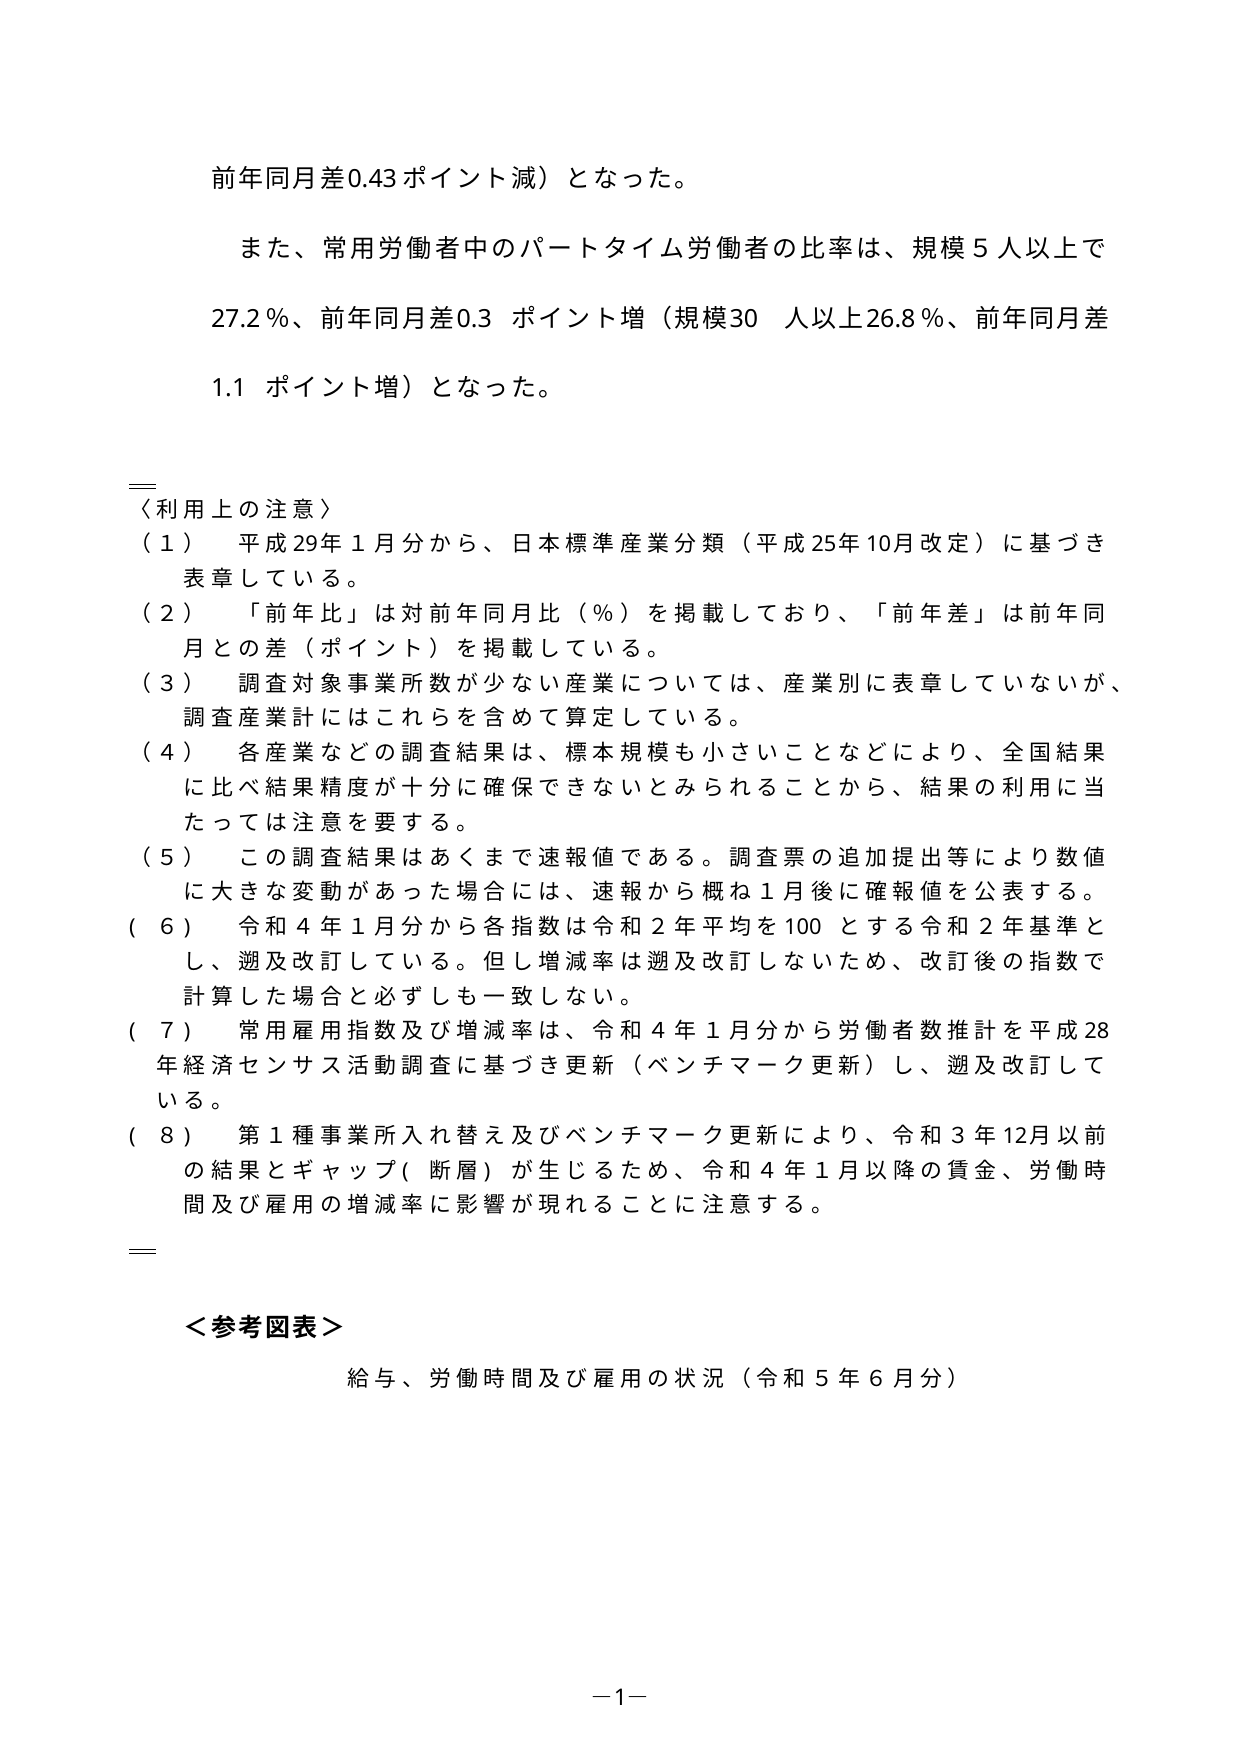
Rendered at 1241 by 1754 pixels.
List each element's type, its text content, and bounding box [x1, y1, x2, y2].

text ＜参考図表＞ [129, 1290, 1111, 1360]
text (８) 第１種事業所入れ替え及びベンチマーク更新により、令和３年12月以前の結果とギャップ(断層)が生じるため、令和４年１月以降の賃金、労働時間及び雇用の増減率に影響が現れることに注意する。 [129, 1116, 1111, 1221]
text （２） 「前年比」は対前年同月比（％）を掲載しており、「前年差」は前年同月との差（ポイント）を掲載している。 [129, 594, 1111, 664]
text （１） 平成29年１月分から、日本標準産業分類（平成25年10月改定）に基づき表章している。 [129, 525, 1111, 594]
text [184, 142, 1111, 212]
text （４） 各産業などの調査結果は、標本規模も小さいことなどにより、全国結果に比べ結果精度が十分に確保できないとみられることから、結果の利用に当たっては注意を要する。 [129, 734, 1111, 838]
text （３） 調査対象事業所数が少ない産業については、産業別に表章していないが、調査産業計にはこれらを含めて算定している。 [129, 664, 1111, 734]
text 給与、労働時間及び雇用の状況（令和５年６月分） [129, 1360, 1111, 1395]
text （５） この調査結果はあくまで速報値である。調査票の追加提出等により数値に大きな変動があった場合には、速報から概ね１月後に確報値を公表する。 [129, 838, 1111, 908]
text (６) 令和４年１月分から各指数は令和２年平均を100とする令和２年基準とし、遡及改訂している。但し増減率は遡及改訂しないため、改訂後の指数で計算した場合と必ずしも一致しない。 [129, 908, 1111, 1012]
text また、常用労働者中のパートタイム労働者の比率は、規模５人以上で27.2％、前年同月差0.3ポイント増（規模30人以上26.8％、前年同月差1.1ポイント増）となった。 [184, 212, 1111, 421]
text (７) 常用雇用指数及び増減率は、令和４年１月分から労働者数推計を平成28年経済センサス活動調査に基づき更新（ベンチマーク更新）し、遡及改訂している。 [129, 1012, 1111, 1116]
text 〈利用上の注意〉 [129, 490, 1111, 525]
